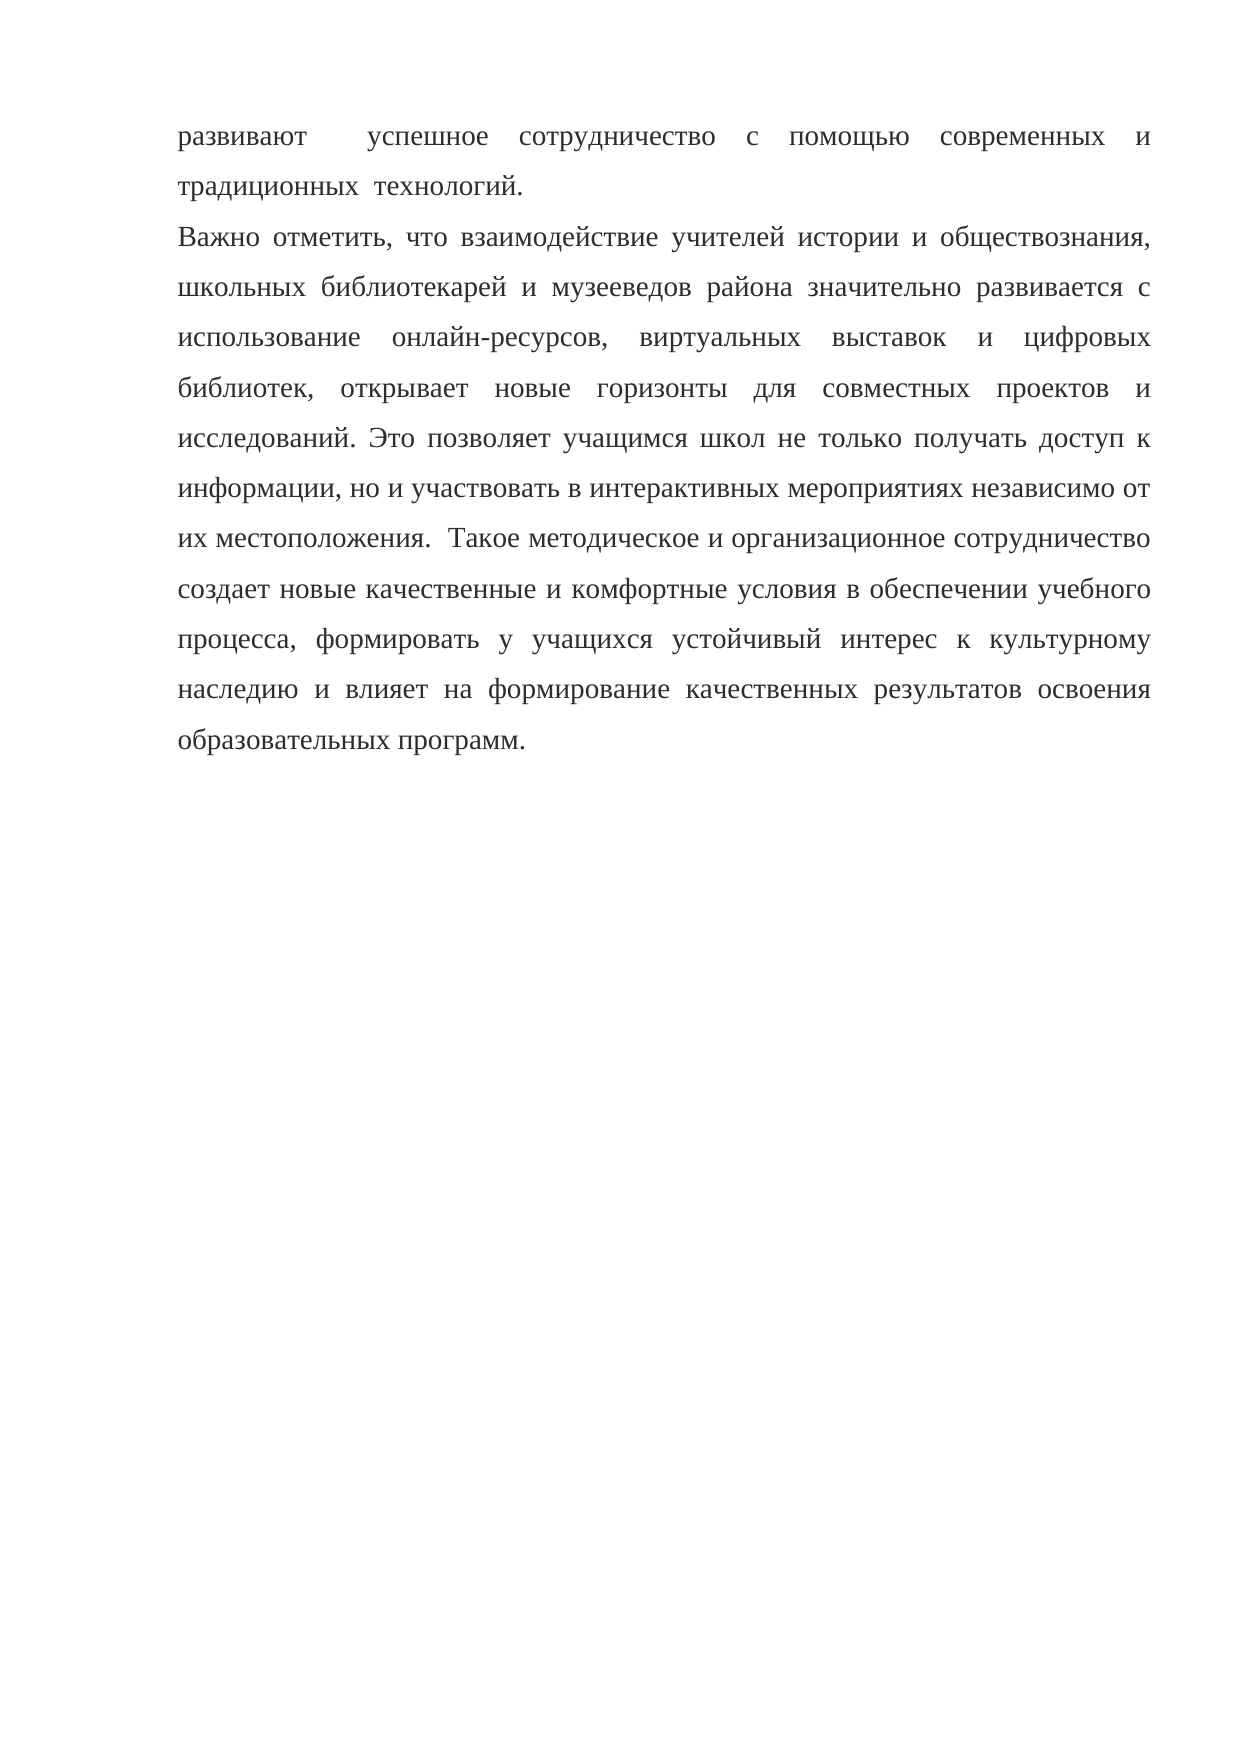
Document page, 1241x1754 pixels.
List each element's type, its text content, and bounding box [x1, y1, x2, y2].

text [177, 118, 1152, 202]
text Важно отметить, что взаимодействие учителей истории и обществознания, школьных библиотекарей и музееведов района значительно развивается с использование онлайн-ресурсов, виртуальных выставок и цифровых библиотек, открывает новые горизонты для совместных проектов и исследований. Это позволяет учащимся школ не только получать доступ к информации, но и участвовать в интерактивных мероприятиях независимо от их местоположения. Такое методическое и организационное сотрудничество создает новые качественные и комфортные условия в обеспечении учебного процесса, формировать у учащихся устойчивый интерес к культурному наследию и влияет на формирование качественных результатов освоения образовательных программ. [177, 219, 1152, 755]
